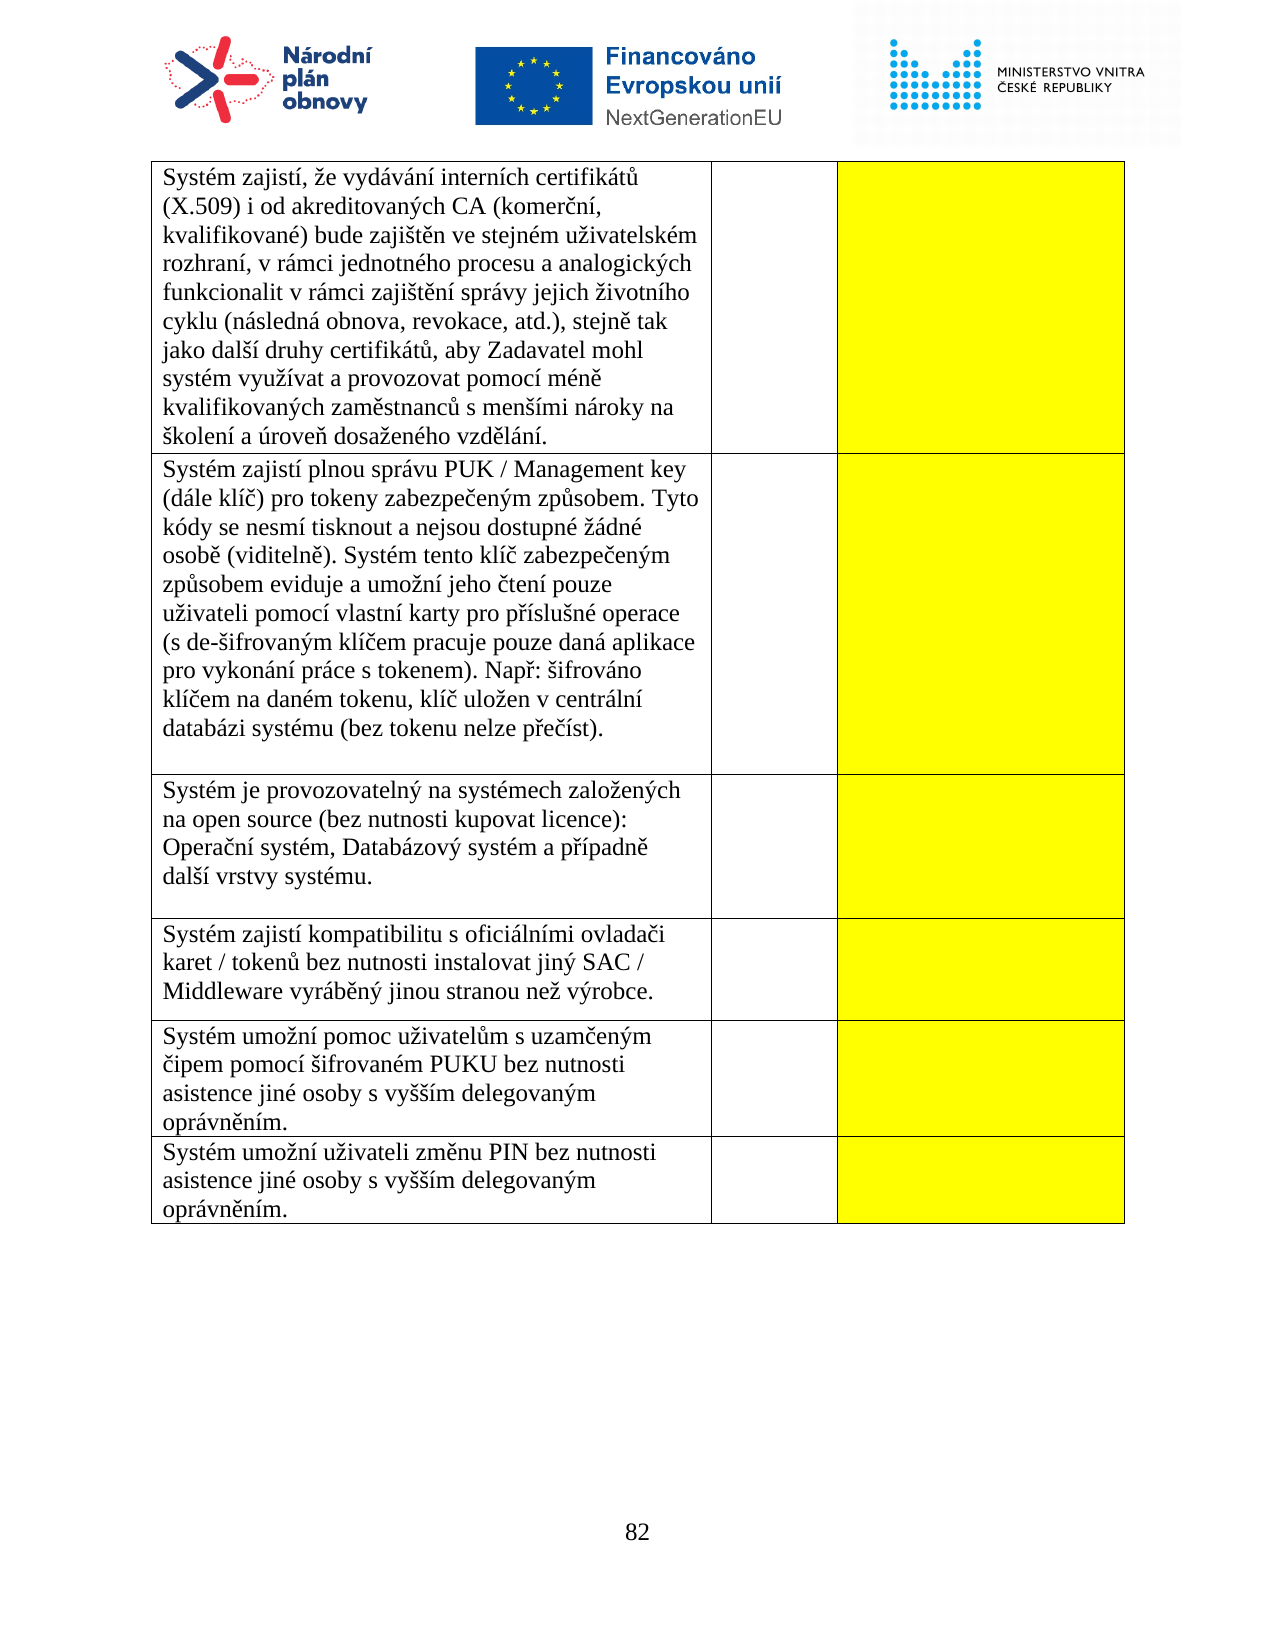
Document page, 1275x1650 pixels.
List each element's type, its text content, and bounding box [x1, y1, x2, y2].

table_cell [712, 919, 837, 1020]
picture [852, 1, 1183, 148]
table_cell Systém umožní uživateli změnu PIN bez nutnosti asistence jiné osoby s vyšším delegovaným oprávněním. [152, 1137, 711, 1223]
table_cell [838, 454, 1124, 774]
picture [151, 26, 390, 134]
table_cell Systém je provozovatelný na systémech založených na open source (bez nutnosti kupovat licence): Operační systém, Databázový systém a případně další vrstvy systému. [152, 775, 711, 918]
table_cell Systém zajistí kompatibilitu s oficiálními ovladači karet / tokenů bez nutnosti instalovat jiný SAC / Middleware vyráběný jinou stranou než výrobce. [152, 919, 711, 1020]
table_cell [712, 1021, 837, 1136]
picture [466, 34, 804, 135]
table_cell [712, 162, 837, 453]
table_cell [712, 454, 837, 774]
table_cell Systém umožní pomoc uživatelům s uzamčeným čipem pomocí šifrovaném PUKU bez nutnosti asistence jiné osoby s vyšším delegovaným oprávněním. [152, 1021, 711, 1136]
table_cell Systém zajistí, že vydávání interních certifikátů (X.509) i od akreditovaných CA (komerční, kvalifikované) bude zajištěn ve stejném uživatelském rozhraní, v rámci jednotného procesu a analogických funkcionalit v rámci zajištění správy jejich životního cyklu (následná obnova, revokace, atd.), stejně tak jako další druhy certifikátů, aby Zadavatel mohl systém využívat a provozovat pomocí méně kvalifikovaných zaměstnanců s menšími nároky na školení a úroveň dosaženého vzdělání. [152, 162, 711, 453]
table_cell [838, 1021, 1124, 1136]
table_cell [712, 1137, 837, 1223]
table_cell [838, 775, 1124, 918]
table_cell [712, 775, 837, 918]
table_cell [838, 1137, 1124, 1223]
table_cell Systém zajistí plnou správu PUK / Management key (dále klíč) pro tokeny zabezpečeným způsobem. Tyto kódy se nesmí tisknout a nejsou dostupné žádné osobě (viditelně). Systém tento klíč zabezpečeným způsobem eviduje a umožní jeho čtení pouze uživateli pomocí vlastní karty pro příslušné operace (s de-šifrovaným klíčem pracuje pouze daná aplikace pro vykonání práce s tokenem). Např: šifrováno klíčem na daném tokenu, klíč uložen v centrální databázi systému (bez tokenu nelze přečíst). [152, 454, 711, 774]
table_cell [838, 162, 1124, 453]
table_cell [838, 919, 1124, 1020]
